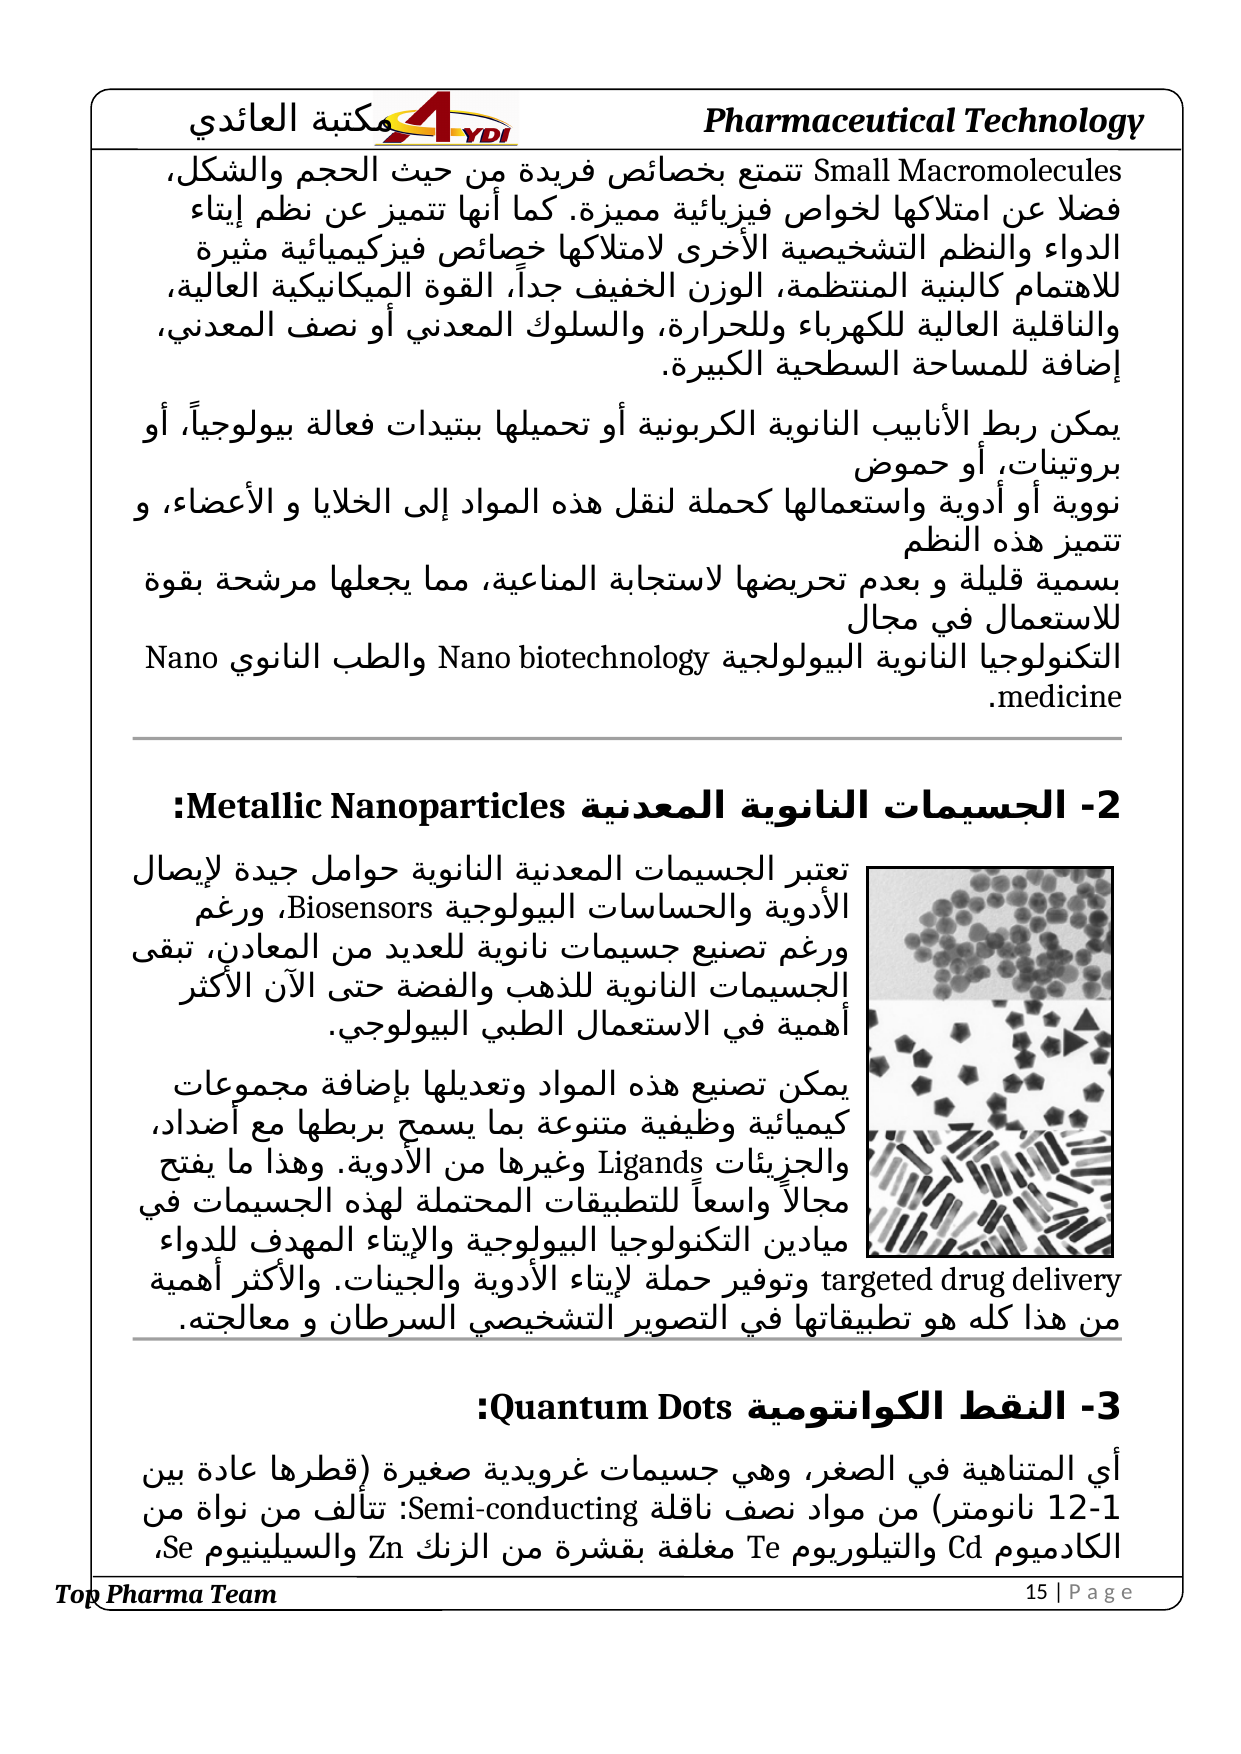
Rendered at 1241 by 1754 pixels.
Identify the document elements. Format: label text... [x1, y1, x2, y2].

text تعتبر الجسيمات المعدنية النانوية حوامل جيدة لإيصال الأدوية والحساسات البيولوجية Biosensors، ورغم ورغم تصنيع جسيمات نانوية للعديد من المعادن، تبقى الجسيمات النانوية للذهب والفضة حتى الآن الأكثر أهمية في الاستعمال الطبي البيولوجي. [114, 849, 1122, 1044]
text 3- النقط الكوانتومية Quantum Dots: [114, 1384, 1122, 1429]
text التكنولوجيا النانوية البيولولجية Nano biotechnology والطب النانوي Nano medicine. [114, 637, 1122, 716]
text 2- الجسيمات النانوية المعدنية Metallic Nanoparticles: [114, 784, 1122, 828]
text يمكن ربط الأنابيب النانوية الكربونية أو تحميلها ببتيدات فعالة بيولوجياً، أو بروتينات، أو حموض [133, 404, 1122, 482]
text يمكن تصنيع هذه المواد وتعديلها بإضافة مجموعات كيميائية وظيفية متنوعة بما يسمح بربطها مع أضداد، والجزيئات Ligands وغيرها من الأدوية. وهذا ما يفتح مجالاً واسعاً للتطبيقات المحتملة لهذه الجسيمات في ميادين التكنولوجيا البيولوجية والإيتاء المهدف للدواء targeted drug delivery وتوفير حملة لإيتاء الأدوية والجينات. والأكثر أهمية من هذا كله هو تطبيقاتها في التصوير التشخيصي السرطان و معالجته. [133, 1064, 1122, 1337]
text نووية أو أدوية واستعمالها كحملة لنقل هذه المواد إلى الخلايا و الأعضاء، و تتميز هذه النظم [133, 482, 1122, 560]
picture [372, 91, 520, 148]
picture [869, 869, 1111, 1255]
text بسمية قليلة و بعدم تحريضها لاستجابة المناعية، مما يجعلها مرشحة بقوة للاستعمال في مجال [133, 560, 1122, 637]
